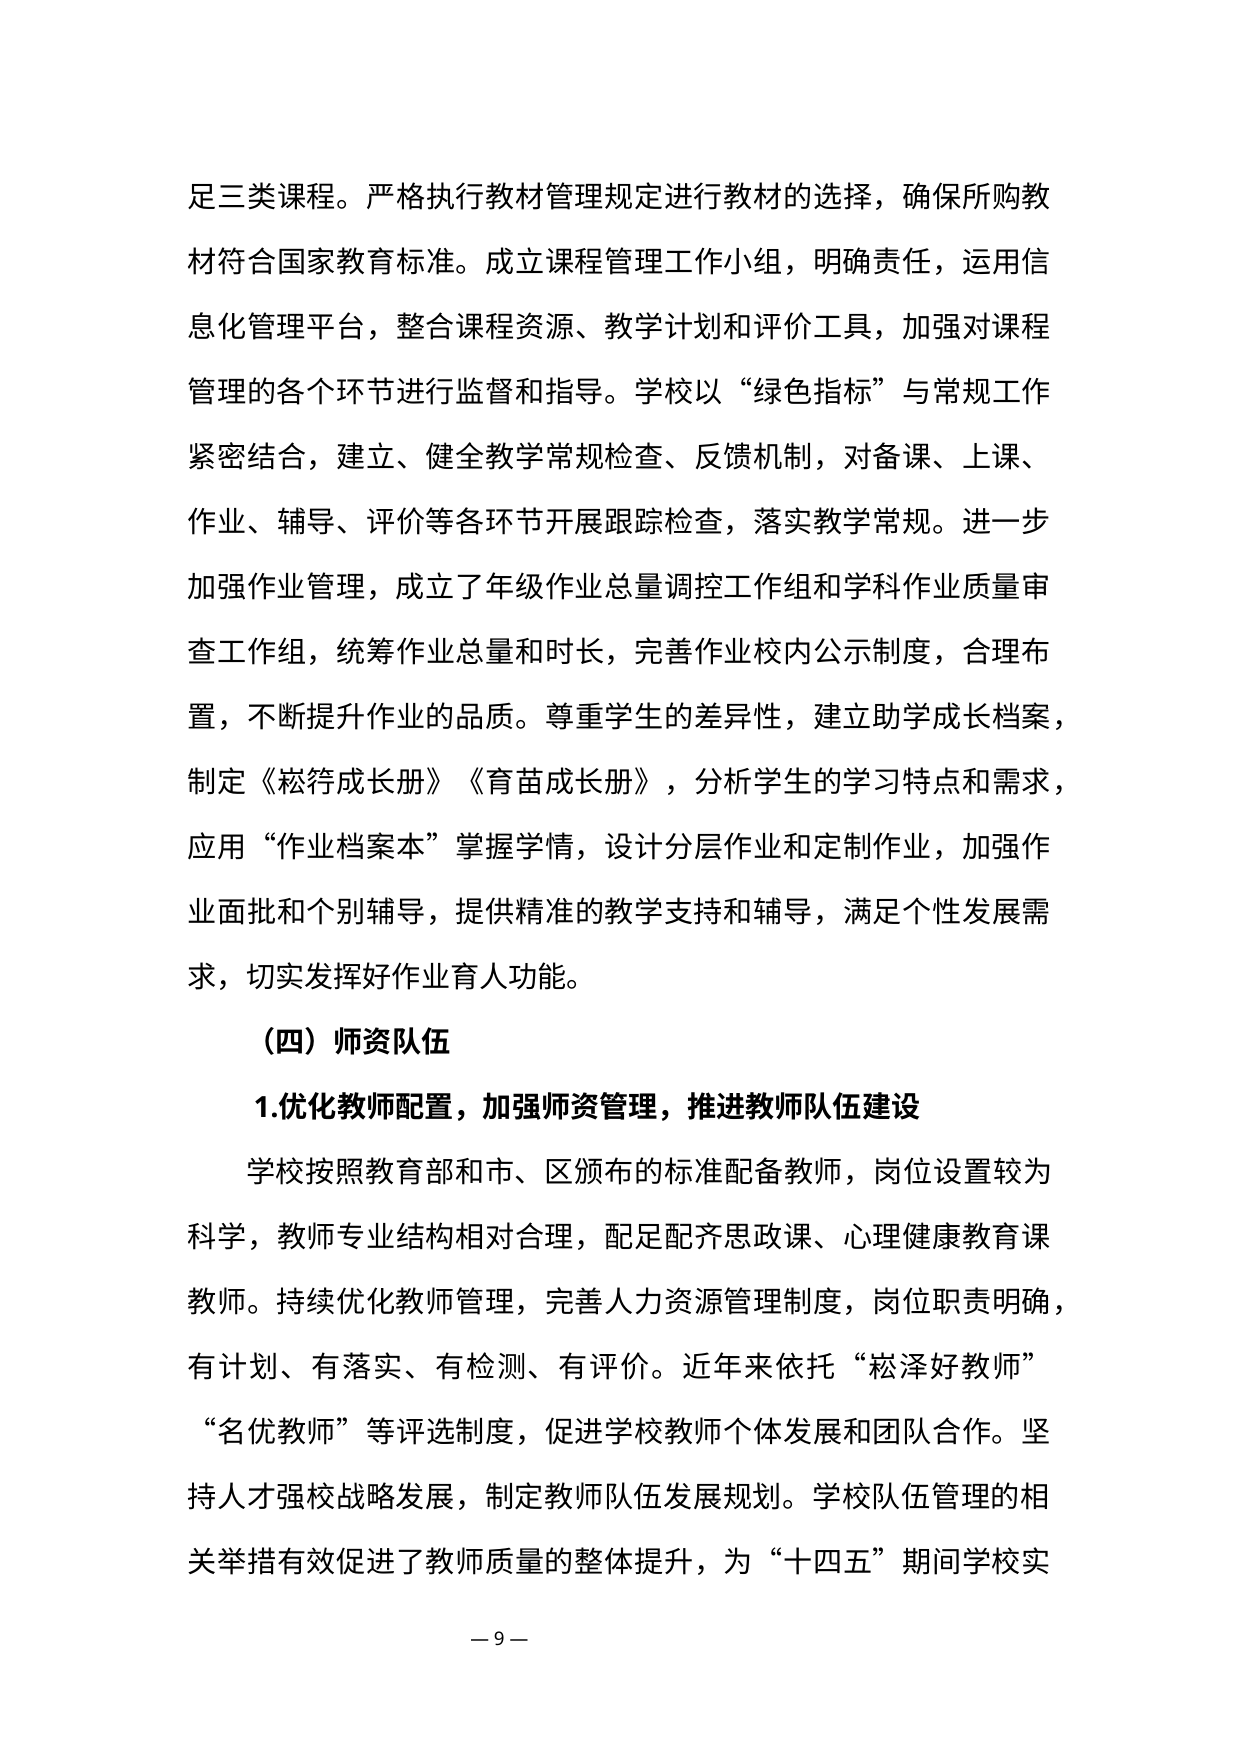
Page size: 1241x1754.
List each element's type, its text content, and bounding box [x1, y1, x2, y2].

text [187, 162, 1053, 1007]
text （四）师资队伍 [187, 1007, 1053, 1072]
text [187, 1137, 1053, 1592]
text 1.优化教师配置，加强师资管理，推进教师队伍建设 [187, 1072, 1053, 1137]
